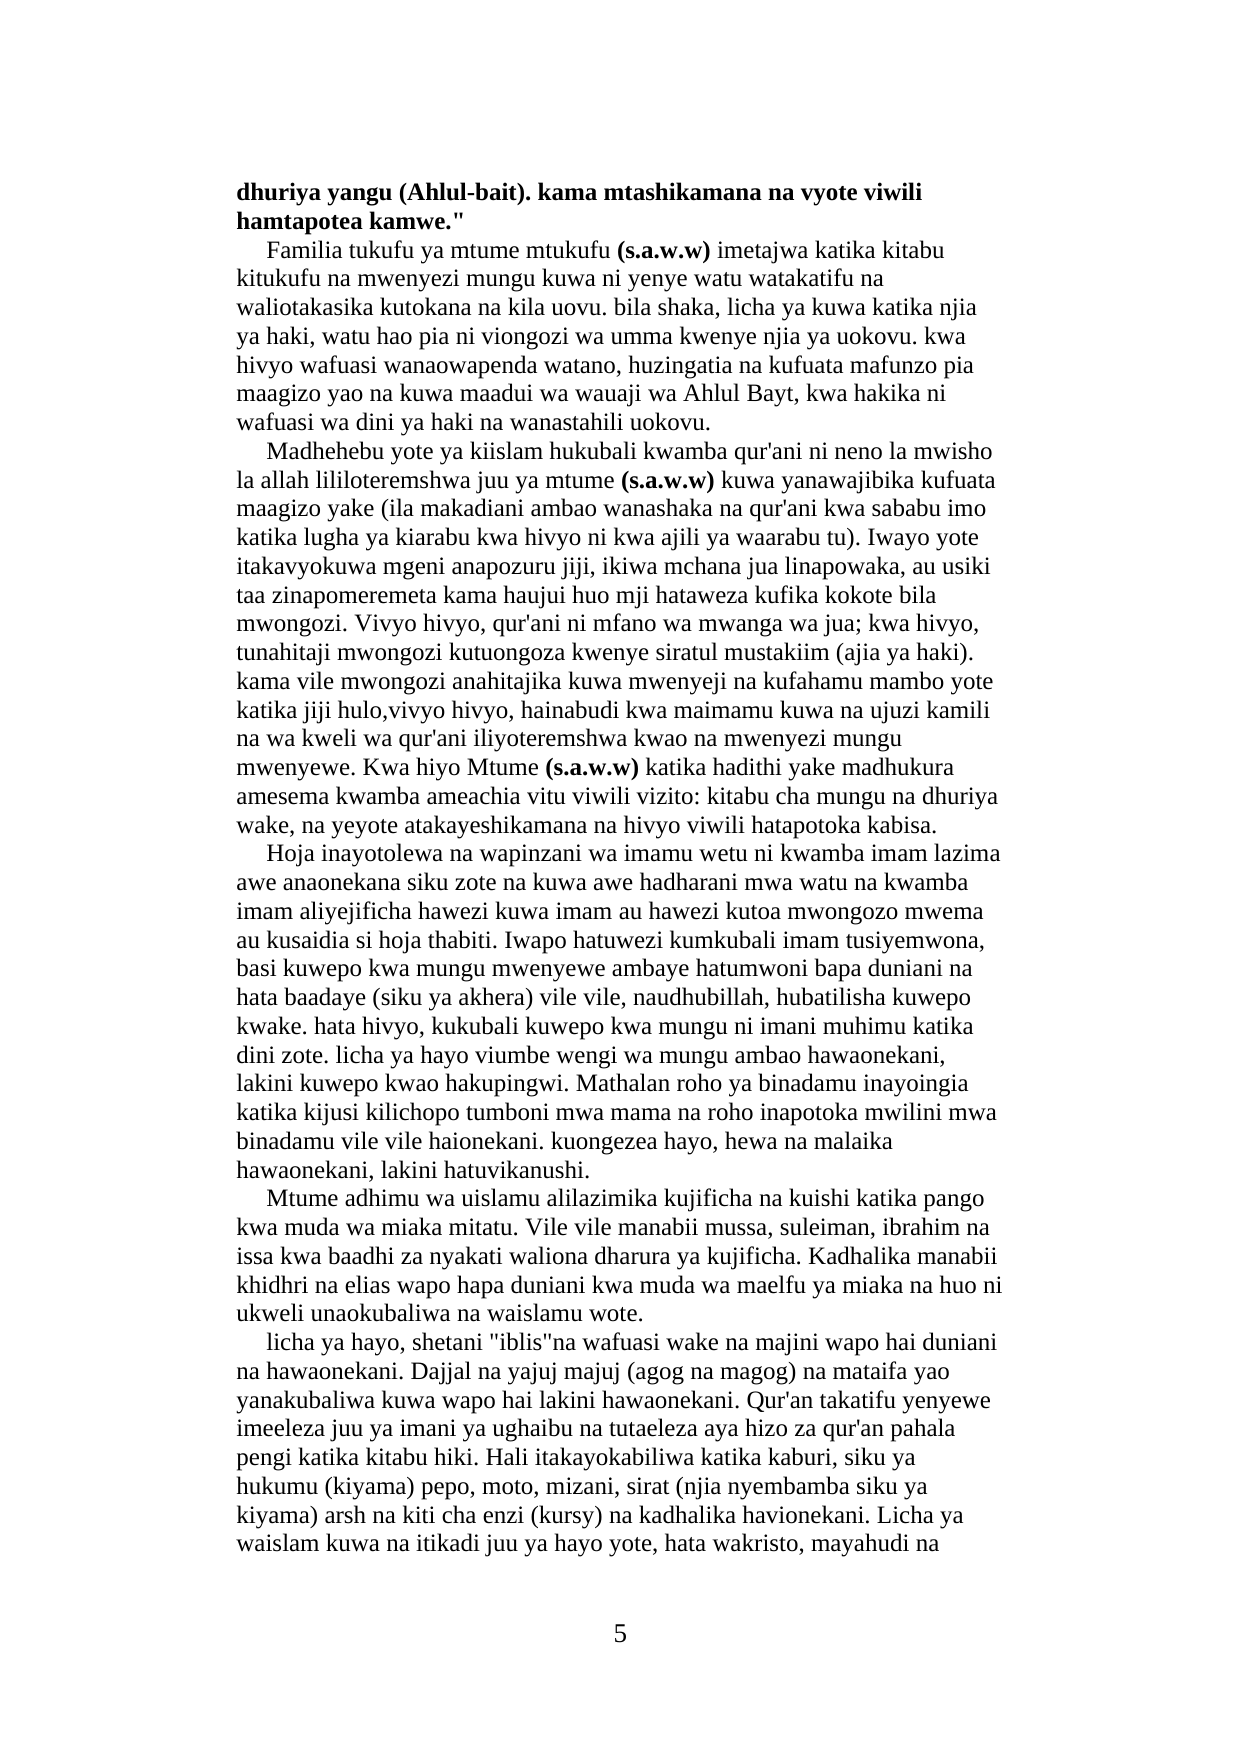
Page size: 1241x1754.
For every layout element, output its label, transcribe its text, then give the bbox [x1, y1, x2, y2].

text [236, 177, 1004, 235]
text Madhehebu yote ya kiislam hukubali kwamba qur'ani ni neno la mwisho la allah lililoteremshwa juu ya mtume (s.a.w.w) kuwa yanawajibika kufuata maagizo yake (ila makadiani ambao wanashaka na qur'ani kwa sababu imo katika lugha ya kiarabu kwa hivyo ni kwa ajili ya waarabu tu). Iwayo yote itakavyokuwa mgeni anapozuru jiji, ikiwa mchana jua linapowaka, au usiki taa zinapomeremeta kama haujui huo mji hataweza kufika kokote bila mwongozi. Vivyo hivyo, qur'ani ni mfano wa mwanga wa jua; kwa hivyo, tunahitaji mwongozi kutuongoza kwenye siratul mustakiim (ajia ya haki). kama vile mwongozi anahitajika kuwa mwenyeji na kufahamu mambo yote katika jiji hulo,vivyo hivyo, hainabudi kwa maimamu kuwa na ujuzi kamili na wa kweli wa qur'ani iliyoteremshwa kwao na mwenyezi mungu mwenyewe. Kwa hiyo Mtume (s.a.w.w) katika hadithi yake madhukura amesema kwamba ameachia vitu viwili vizito: kitabu cha mungu na dhuriya wake, na yeyote atakayeshikamana na hivyo viwili hatapotoka kabisa. [236, 436, 1004, 838]
text Familia tukufu ya mtume mtukufu (s.a.w.w) imetajwa katika kitabu kitukufu na mwenyezi mungu kuwa ni yenye watu watakatifu na waliotakasika kutokana na kila uovu. bila shaka, licha ya kuwa katika njia ya haki, watu hao pia ni viongozi wa umma kwenye njia ya uokovu. kwa hivyo wafuasi wanaowapenda watano, huzingatia na kufuata mafunzo pia maagizo yao na kuwa maadui wa wauaji wa Ahlul Bayt, kwa hakika ni wafuasi wa dini ya haki na wanastahili uokovu. [236, 235, 1004, 436]
text Mtume adhimu wa uislamu alilazimika kujificha na kuishi katika pango kwa muda wa miaka mitatu. Vile vile manabii mussa, suleiman, ibrahim na issa kwa baadhi za nyakati waliona dharura ya kujificha. Kadhalika manabii khidhri na elias wapo hapa duniani kwa muda wa maelfu ya miaka na huo ni ukweli unaokubaliwa na waislamu wote. [236, 1183, 1004, 1327]
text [236, 1327, 1004, 1557]
text Hoja inayotolewa na wapinzani wa imamu wetu ni kwamba imam lazima awe anaonekana siku zote na kuwa awe hadharani mwa watu na kwamba imam aliyejificha hawezi kuwa imam au hawezi kutoa mwongozo mwema au kusaidia si hoja thabiti. Iwapo hatuwezi kumkubali imam tusiyemwona, basi kuwepo kwa mungu mwenyewe ambaye hatumwoni bapa duniani na hata baadaye (siku ya akhera) vile vile, naudhubillah, hubatilisha kuwepo kwake. hata hivyo, kukubali kuwepo kwa mungu ni imani muhimu katika dini zote. licha ya hayo viumbe wengi wa mungu ambao hawaonekani, lakini kuwepo kwao hakupingwi. Mathalan roho ya binadamu inayoingia katika kijusi kilichopo tumboni mwa mama na roho inapotoka mwilini mwa binadamu vile vile haionekani. kuongezea hayo, hewa na malaika hawaonekani, lakini hatuvikanushi. [236, 838, 1004, 1183]
